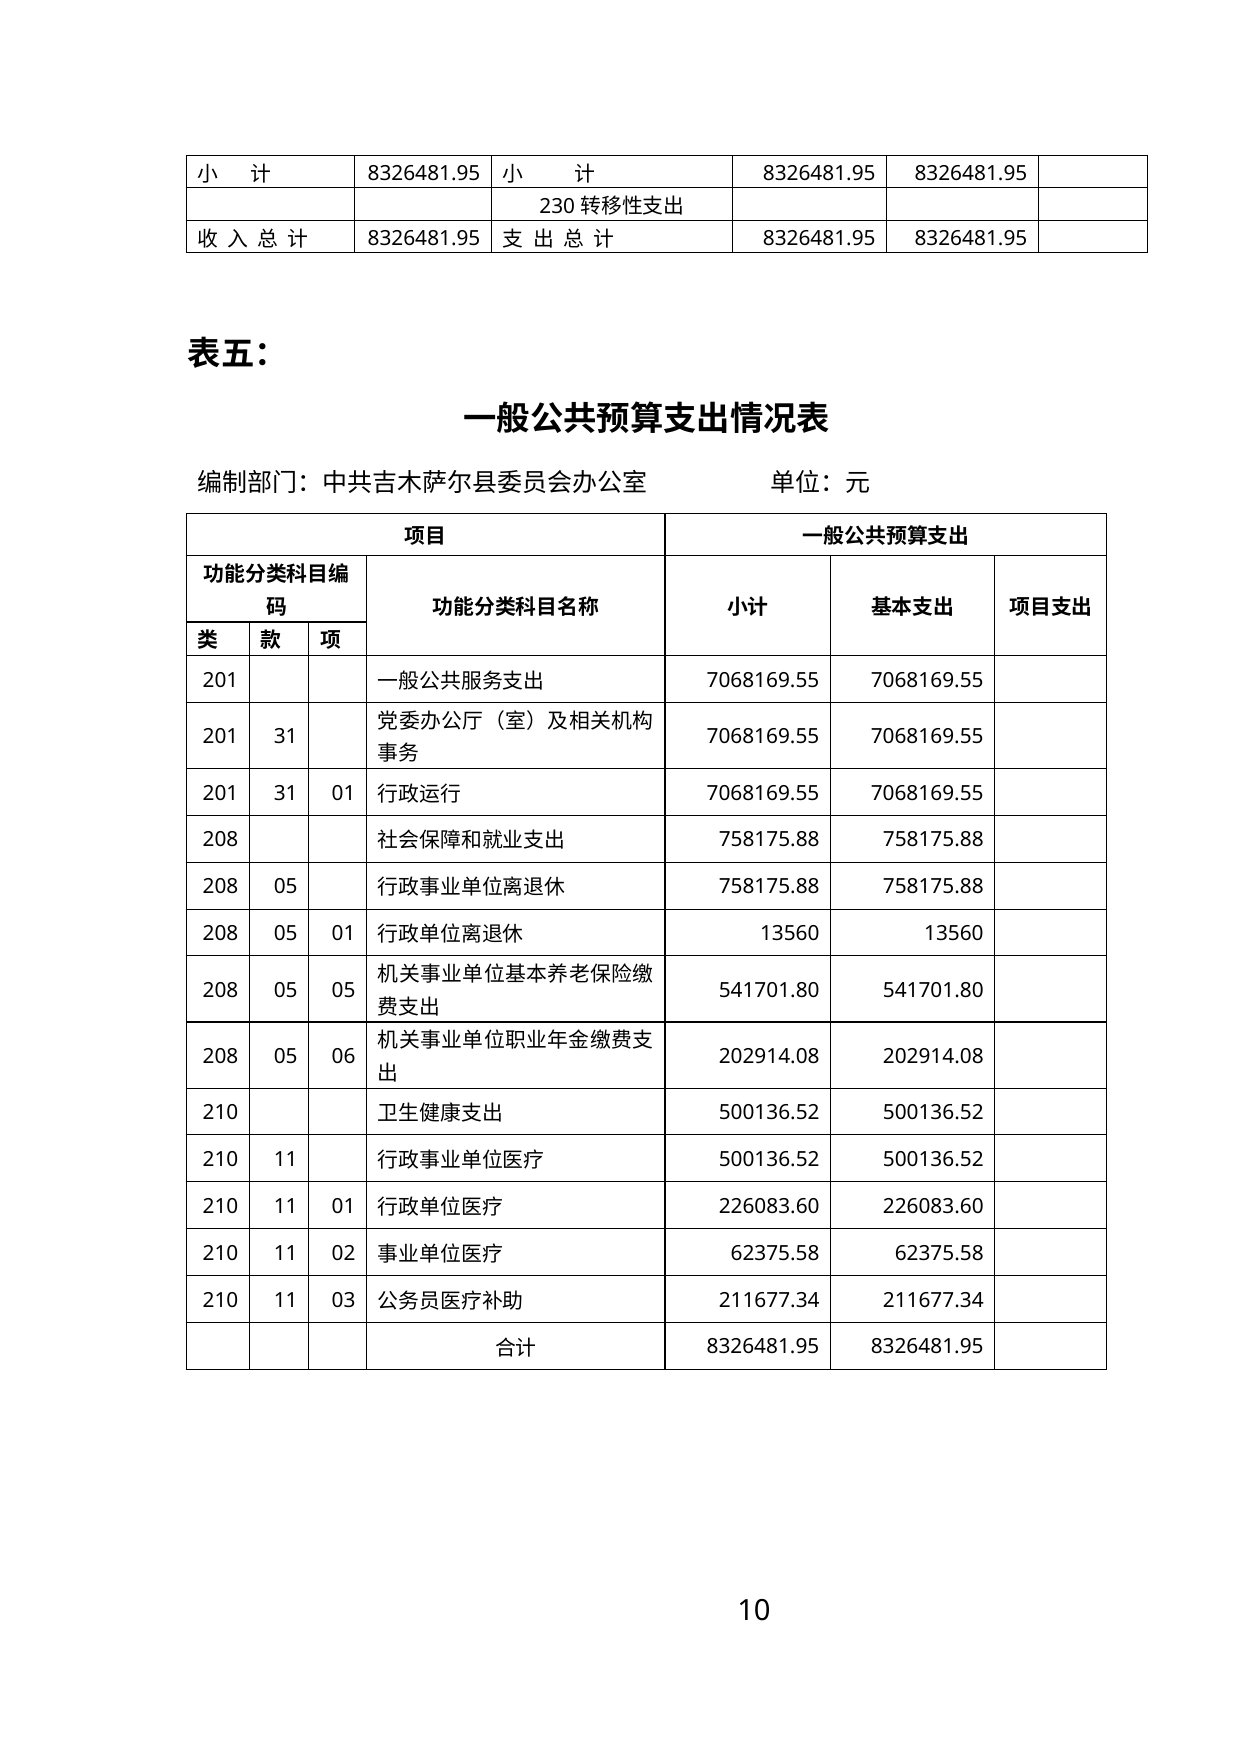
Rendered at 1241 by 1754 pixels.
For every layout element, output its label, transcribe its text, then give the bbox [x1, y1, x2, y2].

table_cell 7068169.55 [666, 769, 830, 815]
table_cell 05 [250, 1023, 308, 1087]
table_cell [995, 863, 1106, 908]
table_cell 758175.88 [831, 816, 994, 862]
table_cell 31 [250, 769, 308, 815]
table_cell 小计 [666, 556, 830, 655]
table_cell 05 [309, 956, 366, 1021]
text 表五： [187, 318, 1053, 383]
table_cell 党委办公厅（室）及相关机构事务 [367, 703, 664, 768]
table_cell [309, 1089, 366, 1134]
table_cell 小 计 [492, 156, 732, 187]
table_cell 机关事业单位基本养老保险缴费支出 [367, 956, 664, 1021]
table_cell 编制部门：中共吉木萨尔县委员会办公室 单位：元 [186, 448, 1107, 513]
table_cell 62375.58 [666, 1229, 830, 1275]
table_cell [309, 816, 366, 862]
table_cell 11 [250, 1135, 308, 1181]
table_cell [995, 769, 1106, 815]
table_cell [995, 1023, 1106, 1087]
table_cell 500136.52 [831, 1135, 994, 1181]
table_cell 卫生健康支出 [367, 1089, 664, 1134]
table_cell [995, 956, 1106, 1021]
table_cell 公务员医疗补助 [367, 1276, 664, 1322]
table_cell [995, 1229, 1106, 1275]
table_cell [250, 1089, 308, 1134]
table_cell 11 [250, 1229, 308, 1275]
table_cell 13560 [831, 910, 994, 955]
table_cell [995, 656, 1106, 702]
table_cell 01 [309, 1182, 366, 1228]
table_cell [995, 1276, 1106, 1322]
table_cell 208 [187, 1023, 249, 1087]
table_cell 7068169.55 [831, 656, 994, 702]
table_cell [995, 1323, 1106, 1369]
table_cell 11 [250, 1276, 308, 1322]
table_cell 230 转移性支出 [492, 188, 732, 220]
table_cell 小 计 [187, 156, 354, 187]
table_cell 226083.60 [831, 1182, 994, 1228]
table_cell 500136.52 [666, 1135, 830, 1181]
table_cell [250, 656, 308, 702]
table_cell 项目支出 [995, 556, 1106, 655]
table_cell [995, 910, 1106, 955]
table_cell 8326481.95 [355, 221, 491, 252]
table_cell 机关事业单位职业年金缴费支出 [367, 1023, 664, 1087]
table_cell 201 [187, 769, 249, 815]
table_cell 226083.60 [666, 1182, 830, 1228]
table_cell [250, 816, 308, 862]
table_cell 758175.88 [666, 816, 830, 862]
table_cell 8326481.95 [831, 1323, 994, 1369]
table_cell [1039, 156, 1147, 187]
table_cell 208 [187, 956, 249, 1021]
table_cell 05 [250, 910, 308, 955]
table_cell 7068169.55 [831, 769, 994, 815]
table_cell 208 [187, 910, 249, 955]
table_cell 05 [250, 956, 308, 1021]
table_cell 06 [309, 1023, 366, 1087]
table_cell 一般公共服务支出 [367, 656, 664, 702]
table_cell 8326481.95 [666, 1323, 830, 1369]
table_cell 62375.58 [831, 1229, 994, 1275]
table_cell 211677.34 [666, 1276, 830, 1322]
table_cell [995, 1182, 1106, 1228]
table_cell 02 [309, 1229, 366, 1275]
table_cell [995, 816, 1106, 862]
table_cell [309, 863, 366, 908]
table_cell [733, 188, 886, 220]
table_cell 功能分类科目编码 [187, 556, 366, 621]
table_cell 01 [309, 769, 366, 815]
table_cell 行政运行 [367, 769, 664, 815]
table_cell 500136.52 [666, 1089, 830, 1134]
table_cell 社会保障和就业支出 [367, 816, 664, 862]
table_cell 208 [187, 816, 249, 862]
table_cell 款 [250, 623, 308, 655]
table_cell 行政单位医疗 [367, 1182, 664, 1228]
table_cell 01 [309, 910, 366, 955]
table_cell 31 [250, 703, 308, 768]
table_cell 208 [187, 863, 249, 908]
table_cell 基本支出 [831, 556, 994, 655]
table_cell 202914.08 [831, 1023, 994, 1087]
table_cell 210 [187, 1229, 249, 1275]
table_cell 210 [187, 1135, 249, 1181]
table_cell 7068169.55 [666, 703, 830, 768]
table_cell 一般公共预算支出 [666, 514, 1106, 555]
table_cell 210 [187, 1089, 249, 1134]
table_cell 201 [187, 703, 249, 768]
table_cell 事业单位医疗 [367, 1229, 664, 1275]
table_cell 8326481.95 [733, 221, 886, 252]
table_cell 758175.88 [666, 863, 830, 908]
table_cell [187, 1323, 249, 1369]
table_cell [887, 188, 1038, 220]
table_cell 收 入 总 计 [187, 221, 354, 252]
table_cell 类 [187, 623, 249, 655]
table_cell [995, 1135, 1106, 1181]
table_cell [1039, 221, 1147, 252]
table_cell 行政单位离退休 [367, 910, 664, 955]
table_cell 8326481.95 [355, 156, 491, 187]
table_cell 541701.80 [666, 956, 830, 1021]
table_cell 211677.34 [831, 1276, 994, 1322]
table_cell 210 [187, 1182, 249, 1228]
table_cell [187, 188, 354, 220]
table_cell 8326481.95 [887, 221, 1038, 252]
table_cell [309, 656, 366, 702]
table_cell [995, 703, 1106, 768]
table_cell 541701.80 [831, 956, 994, 1021]
table_cell 功能分类科目名称 [367, 556, 664, 655]
table_cell 03 [309, 1276, 366, 1322]
table_cell 7068169.55 [831, 703, 994, 768]
table_cell 7068169.55 [666, 656, 830, 702]
table_cell 项目 [187, 514, 664, 555]
table_cell 项 [309, 623, 366, 655]
table_header 一般公共预算支出情况表 [186, 383, 1107, 448]
table_cell 500136.52 [831, 1089, 994, 1134]
table_cell 210 [187, 1276, 249, 1322]
table_cell 13560 [666, 910, 830, 955]
table_cell 8326481.95 [887, 156, 1038, 187]
table_cell [355, 188, 491, 220]
table_cell 201 [187, 656, 249, 702]
table_cell 8326481.95 [733, 156, 886, 187]
table_cell [309, 1323, 366, 1369]
table_cell 11 [250, 1182, 308, 1228]
table_cell 行政事业单位离退休 [367, 863, 664, 908]
table_cell [1039, 188, 1147, 220]
table_cell 行政事业单位医疗 [367, 1135, 664, 1181]
table_cell 758175.88 [831, 863, 994, 908]
table_cell 合计 [367, 1323, 664, 1369]
table_cell 202914.08 [666, 1023, 830, 1087]
table_cell [309, 1135, 366, 1181]
table_cell [250, 1323, 308, 1369]
table_cell 05 [250, 863, 308, 908]
table_cell [309, 703, 366, 768]
table_cell [995, 1089, 1106, 1134]
table_cell 支 出 总 计 [492, 221, 732, 252]
